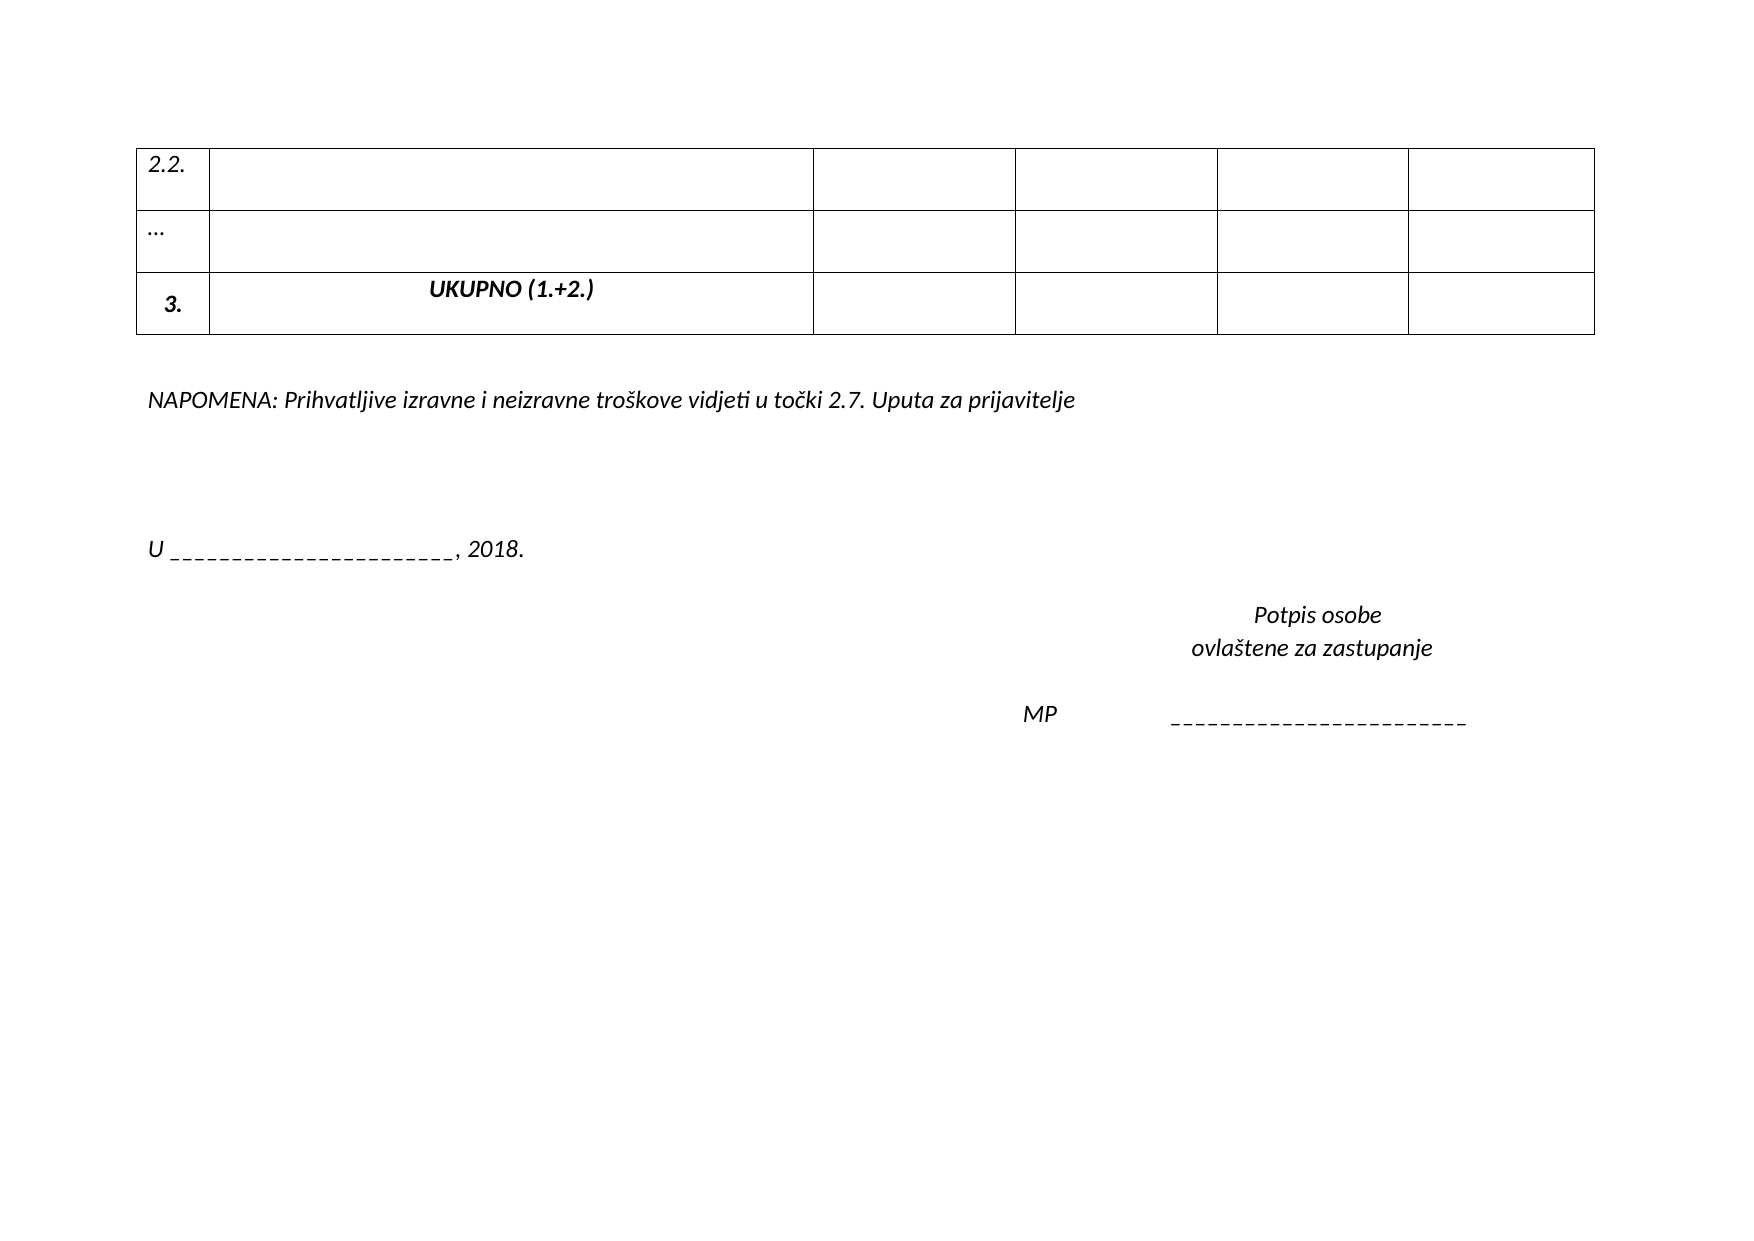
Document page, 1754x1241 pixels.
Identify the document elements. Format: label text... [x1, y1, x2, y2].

table_cell [814, 273, 1015, 334]
table_cell [1409, 211, 1594, 272]
table_cell [1218, 149, 1408, 210]
text NAPOMENA: Prihvatljive izravne i neizravne troškove vidjeti u točki 2.7. Uputa za prijavitelje [148, 384, 1606, 415]
text MP ________________________ [811, 698, 1606, 728]
text ovlaštene za zastupanje [1180, 632, 1606, 662]
table_cell [1016, 149, 1217, 210]
table_cell [1409, 273, 1594, 334]
table_cell 3. [137, 273, 209, 334]
table_cell 2.2. [137, 149, 209, 210]
text Potpis osobe [1180, 599, 1606, 629]
text U _______________________, 2018. [148, 533, 1606, 564]
table_cell … [137, 211, 209, 272]
table_cell [1016, 273, 1217, 334]
table_cell [814, 149, 1015, 210]
table_cell [210, 149, 813, 210]
table_cell [1409, 149, 1594, 210]
table_cell [1016, 211, 1217, 272]
table_cell [210, 211, 813, 272]
table_cell UKUPNO (1.+2.) [210, 273, 813, 334]
table_cell [1218, 273, 1408, 334]
table_cell [1218, 211, 1408, 272]
table_cell [814, 211, 1015, 272]
